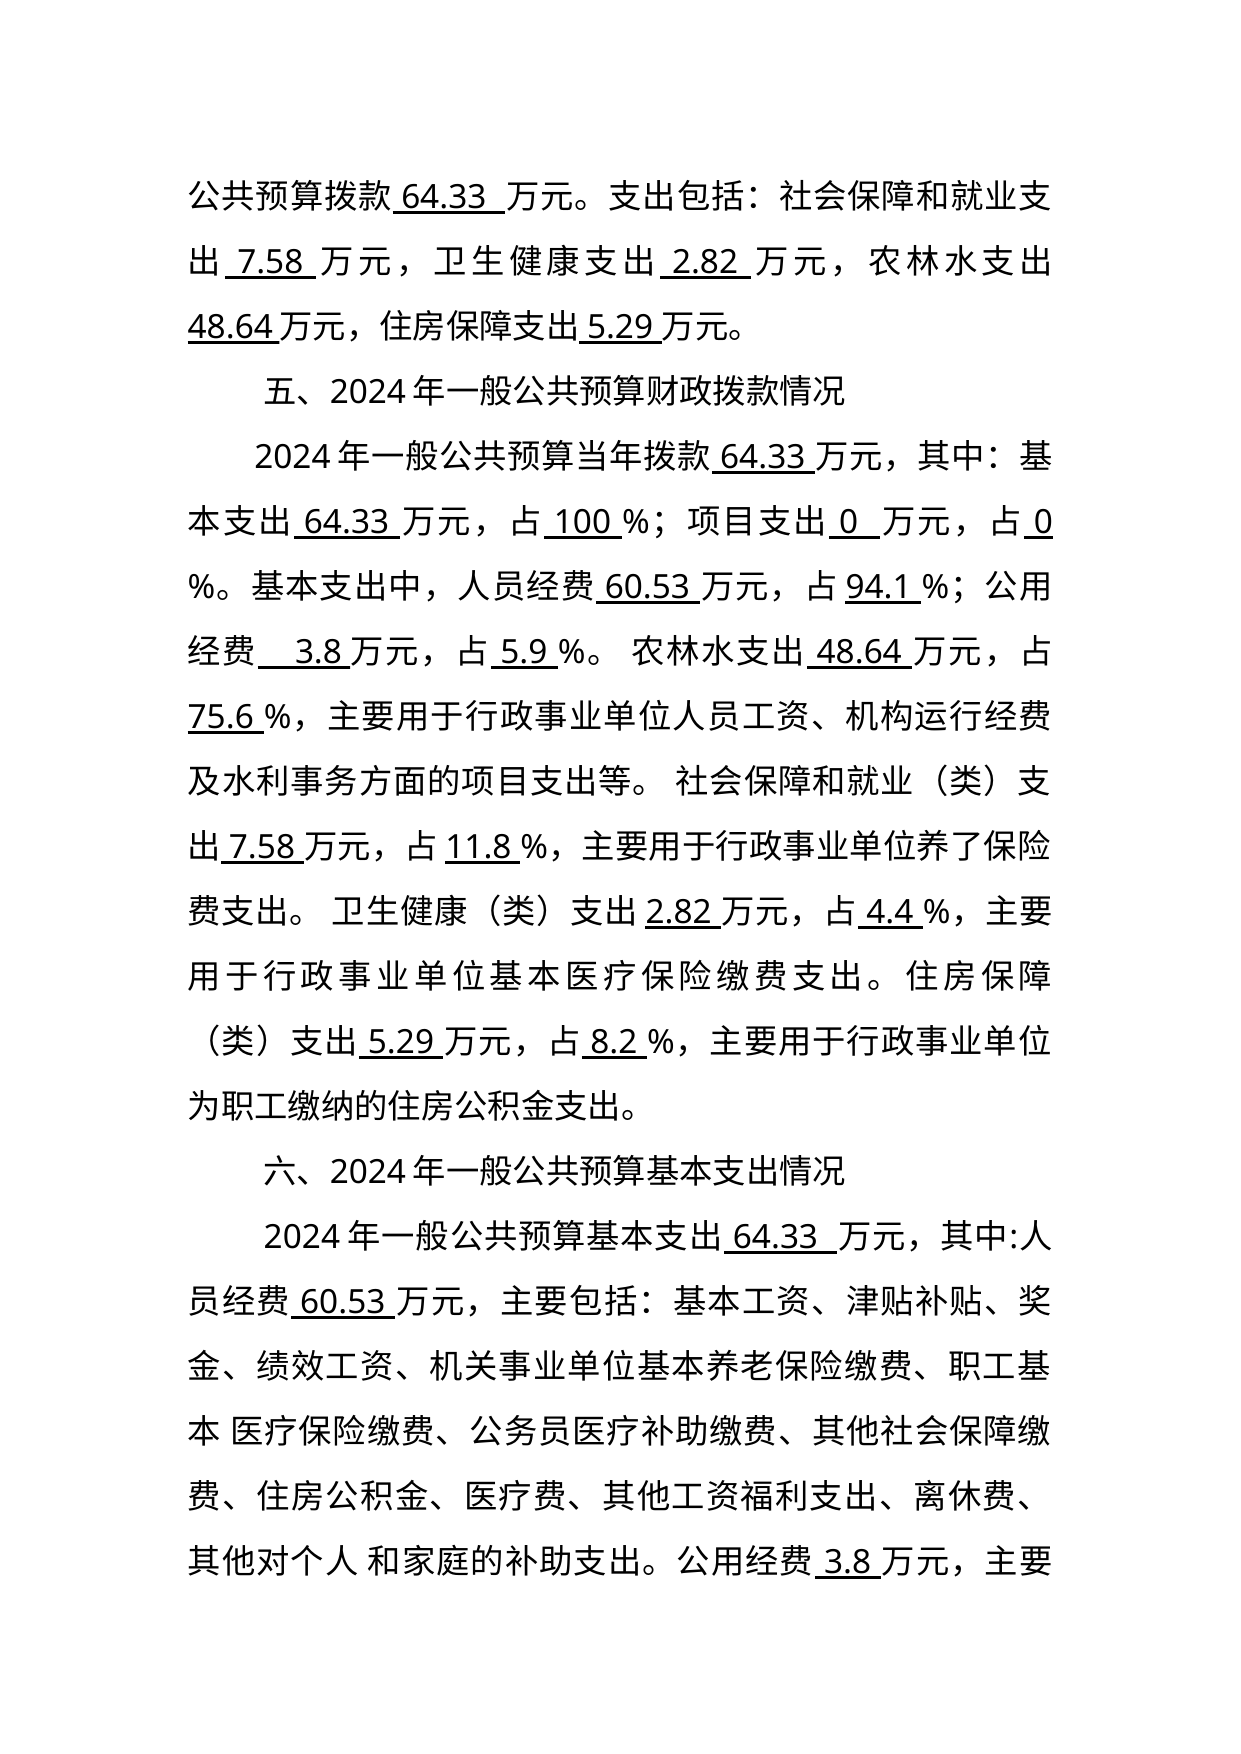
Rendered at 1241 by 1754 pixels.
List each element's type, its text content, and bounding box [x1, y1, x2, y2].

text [187, 162, 1053, 357]
text 2024年一般公共预算当年拨款 64.33 万元，其中：基本支出 64.33 万元，占 100 %；项目支出 0 万元，占 0 %。基本支出中，人员经费 60.53 万元，占94.1 %；公用经费 3.8万元，占 5.9 %。 农林水支出 48.64 万元，占75.6 %，主要用于行政事业单位人员工资、机构运行经费及水利事务方面的项目支出等。 社会保障和就业（类）支出 7.58 万元，占11.8 %，主要用于行政事业单位养了保险费支出。 卫生健康（类）支出2.82 万元，占 4.4 %，主要用于行政事业单位基本医疗保险缴费支出。住房保障（类）支出 5.29 万元，占 8.2 %，主要用于行政事业单位为职工缴纳的住房公积金支出。 [187, 422, 1053, 1137]
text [187, 1202, 1053, 1592]
text 六、2024年一般公共预算基本支出情况 [187, 1137, 1053, 1202]
text 五、2024年一般公共预算财政拨款情况 [187, 357, 1053, 422]
